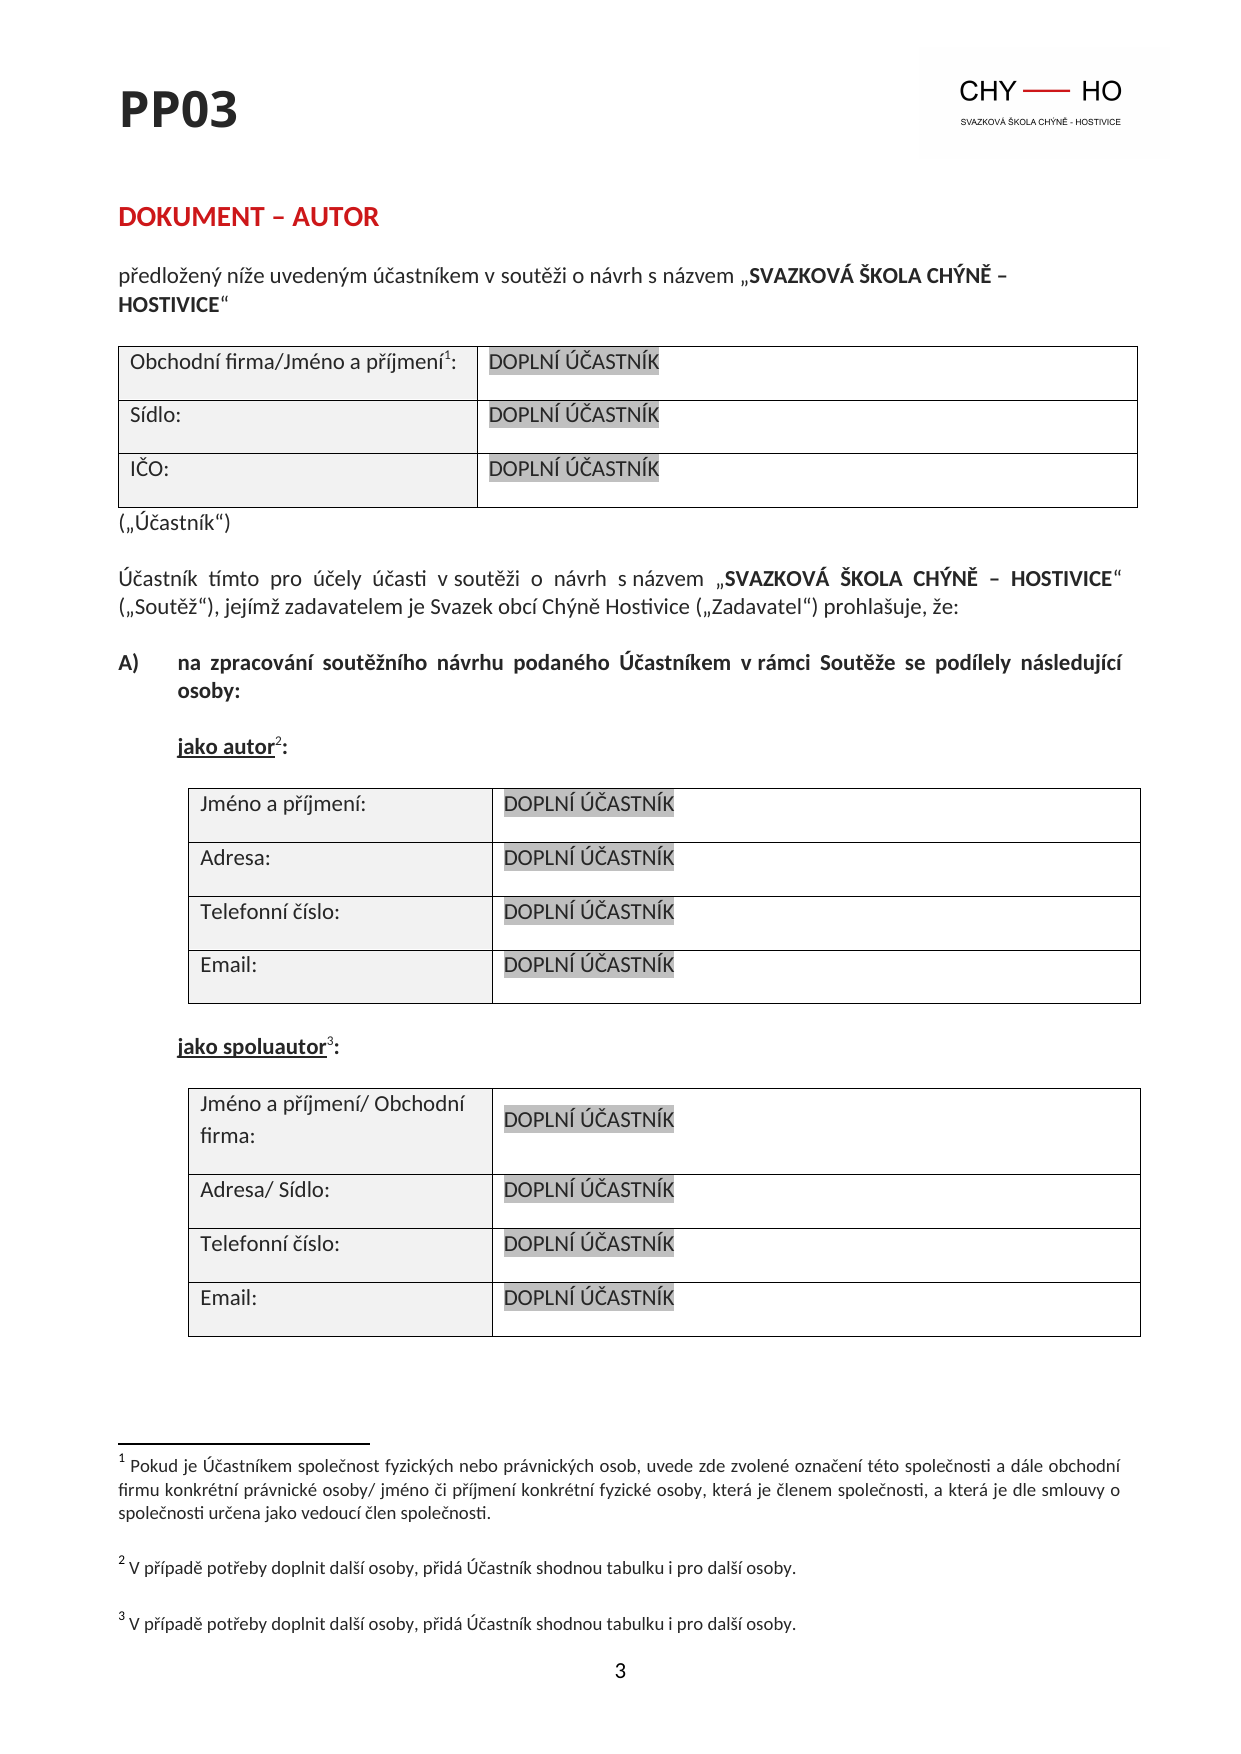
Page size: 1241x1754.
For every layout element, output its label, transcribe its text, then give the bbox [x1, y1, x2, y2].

table_cell Adresa: [189, 843, 492, 896]
text jako autor: [177, 732, 1122, 760]
table_header DOPLNÍ ÚČASTNÍK [478, 347, 1137, 399]
table_cell Adresa/ Sídlo: [189, 1175, 492, 1228]
table_cell DOPLNÍ ÚČASTNÍK [493, 843, 1140, 896]
table_cell DOPLNÍ ÚČASTNÍK [478, 401, 1137, 453]
table_cell Sídlo: [119, 401, 477, 453]
table_cell DOPLNÍ ÚČASTNÍK [493, 1175, 1140, 1228]
table_cell DOPLNÍ ÚČASTNÍK [493, 1229, 1140, 1282]
list na zpracování soutěžního návrhu podaného Účastníkem v rámci Soutěže se podílely následující osoby: [118, 648, 1122, 704]
text jako spoluautor: [177, 1032, 1122, 1060]
table_cell Telefonní číslo: [189, 897, 492, 949]
table_cell IČO: [119, 454, 477, 507]
table_cell Telefonní číslo: [189, 1229, 492, 1282]
table_header Obchodní firma/Jméno a příjmení: [119, 347, 477, 399]
text DOKUMENT – AUTOR [118, 198, 1122, 234]
table_cell DOPLNÍ ÚČASTNÍK [478, 454, 1137, 507]
text Účastník tímto pro účely účasti v soutěži o návrh s názvem „SVAZKOVÁ ŠKOLA CHÝNĚ – HOSTIVICE“ („Soutěž“), jejímž zadavatelem je Svazek obcí Chýně Hostivice („Zadavatel“) prohlašuje, že: [118, 564, 1122, 620]
table_header DOPLNÍ ÚČASTNÍK [493, 789, 1140, 842]
text předložený níže uvedeným účastníkem v soutěži o návrh s názvem „SVAZKOVÁ ŠKOLA CHÝNĚ – HOSTIVICE“ [118, 262, 1122, 318]
table_cell DOPLNÍ ÚČASTNÍK [493, 897, 1140, 949]
table_header Jméno a příjmení: [189, 789, 492, 842]
table_header DOPLNÍ ÚČASTNÍK [493, 1089, 1140, 1174]
picture [919, 47, 1170, 159]
table_header Jméno a příjmení/ Obchodní firma: [189, 1089, 492, 1174]
table_cell DOPLNÍ ÚČASTNÍK [493, 951, 1140, 1003]
table_cell Email: [189, 1283, 492, 1336]
table_cell DOPLNÍ ÚČASTNÍK [493, 1283, 1140, 1336]
table_cell Email: [189, 951, 492, 1003]
text („Účastník“) [118, 508, 1122, 536]
